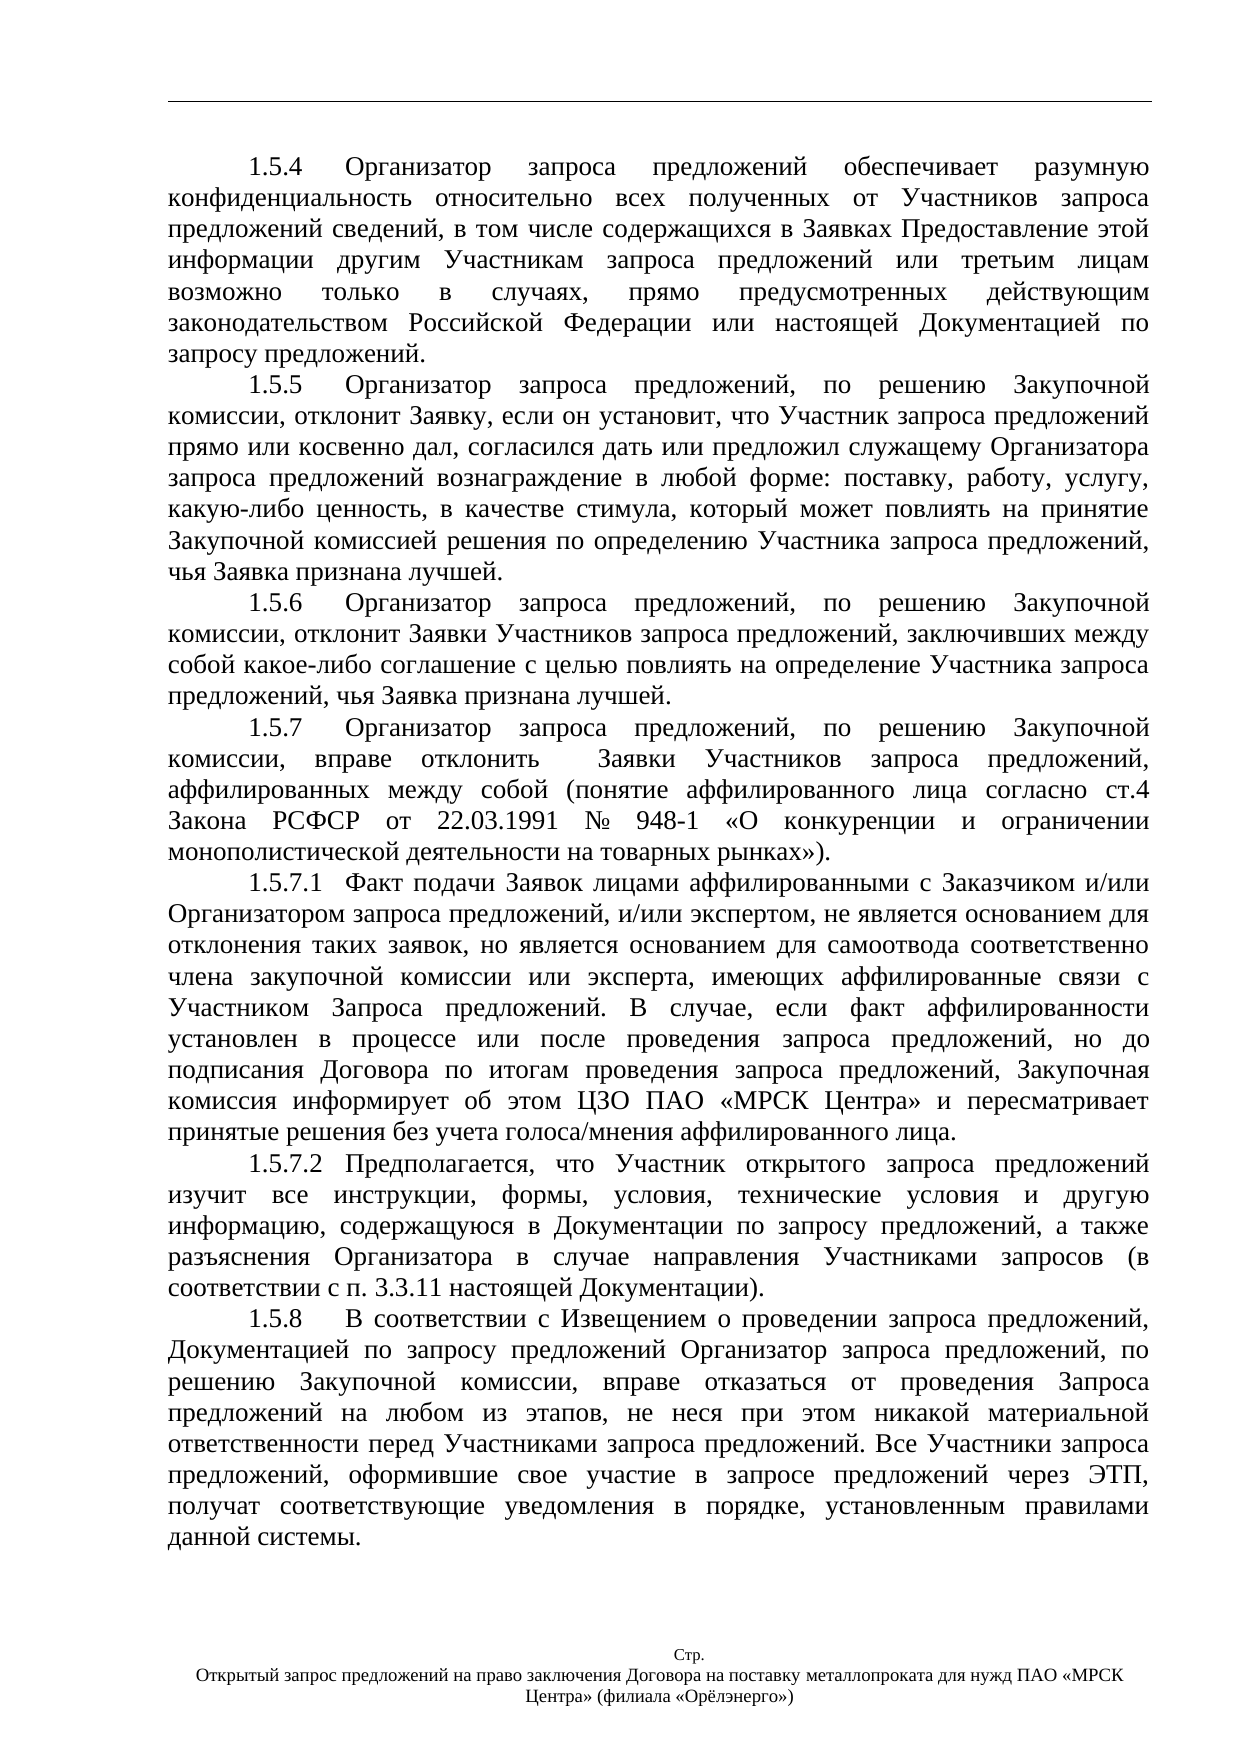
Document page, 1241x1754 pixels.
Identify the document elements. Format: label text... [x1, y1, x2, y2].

list Организатор запроса предложений, по решению Закупочной комиссии, отклонит Заявки Участников запроса предложений, заключивших между собой какое-либо соглашение с целью повлиять на определение Участника запроса предложений, чья Заявка признана лучшей. [168, 586, 1150, 711]
list Организатор запроса предложений, по решению Закупочной комиссии, отклонит Заявку, если он установит, что Участник запроса предложений прямо или косвенно дал, согласился дать или предложил служащему Организатора запроса предложений вознаграждение в любой форме: поставку, работу, услугу, какую-либо ценность, в качестве стимула, который может повлиять на принятие Закупочной комиссией решения по определению Участника запроса предложений, чья Заявка признана лучшей. [168, 368, 1150, 586]
list Предполагается, что Участник открытого запроса предложений изучит все инструкции, формы, условия, технические условия и другую информацию, содержащуюся в Документации по запросу предложений, а также разъяснения Организатора в случае направления Участниками запросов (в соответствии с п. 3.3.11 настоящей Документации). [168, 1147, 1150, 1302]
list Факт подачи Заявок лицами аффилированными с Заказчиком и/или Организатором запроса предложений, и/или экспертом, не является основанием для отклонения таких заявок, но является основанием для самоотвода соответственно члена закупочной комиссии или эксперта, имеющих аффилированные связи с Участником Запроса предложений. В случае, если факт аффилированности установлен в процессе или после проведения запроса предложений, но до подписания Договора по итогам проведения запроса предложений, Закупочная комиссия информирует об этом ЦЗО ПАО «МРСК Центра» и пересматривает принятые решения без учета голоса/мнения аффилированного лица. [168, 866, 1150, 1147]
list В соответствии с Извещением о проведении запроса предложений, Документацией по запросу предложений Организатор запроса предложений, по решению Закупочной комиссии, вправе отказаться от проведения Запроса предложений на любом из этапов, не неся при этом никакой материальной ответственности перед Участниками запроса предложений. Все Участники запроса предложений, оформившие свое участие в запросе предложений через ЭТП, получат соответствующие уведомления в порядке, установленным правилами данной системы. [168, 1302, 1150, 1552]
list Организатор запроса предложений, по решению Закупочной комиссии, вправе отклонить Заявки Участников запроса предложений, аффилированных между собой (понятие аффилированного лица согласно ст.4 Закона РСФСР от 22.03.1991 № 948-1 «О конкуренции и ограничении монополистической деятельности на товарных рынках»). [168, 711, 1150, 866]
list Организатор запроса предложений обеспечивает разумную конфиденциальность относительно всех полученных от Участников запроса предложений сведений, в том числе содержащихся в Заявках Предоставление этой информации другим Участникам запроса предложений или третьим лицам возможно только в случаях, прямо предусмотренных действующим законодательством Российской Федерации или настоящей Документацией по запросу предложений. [168, 150, 1150, 368]
